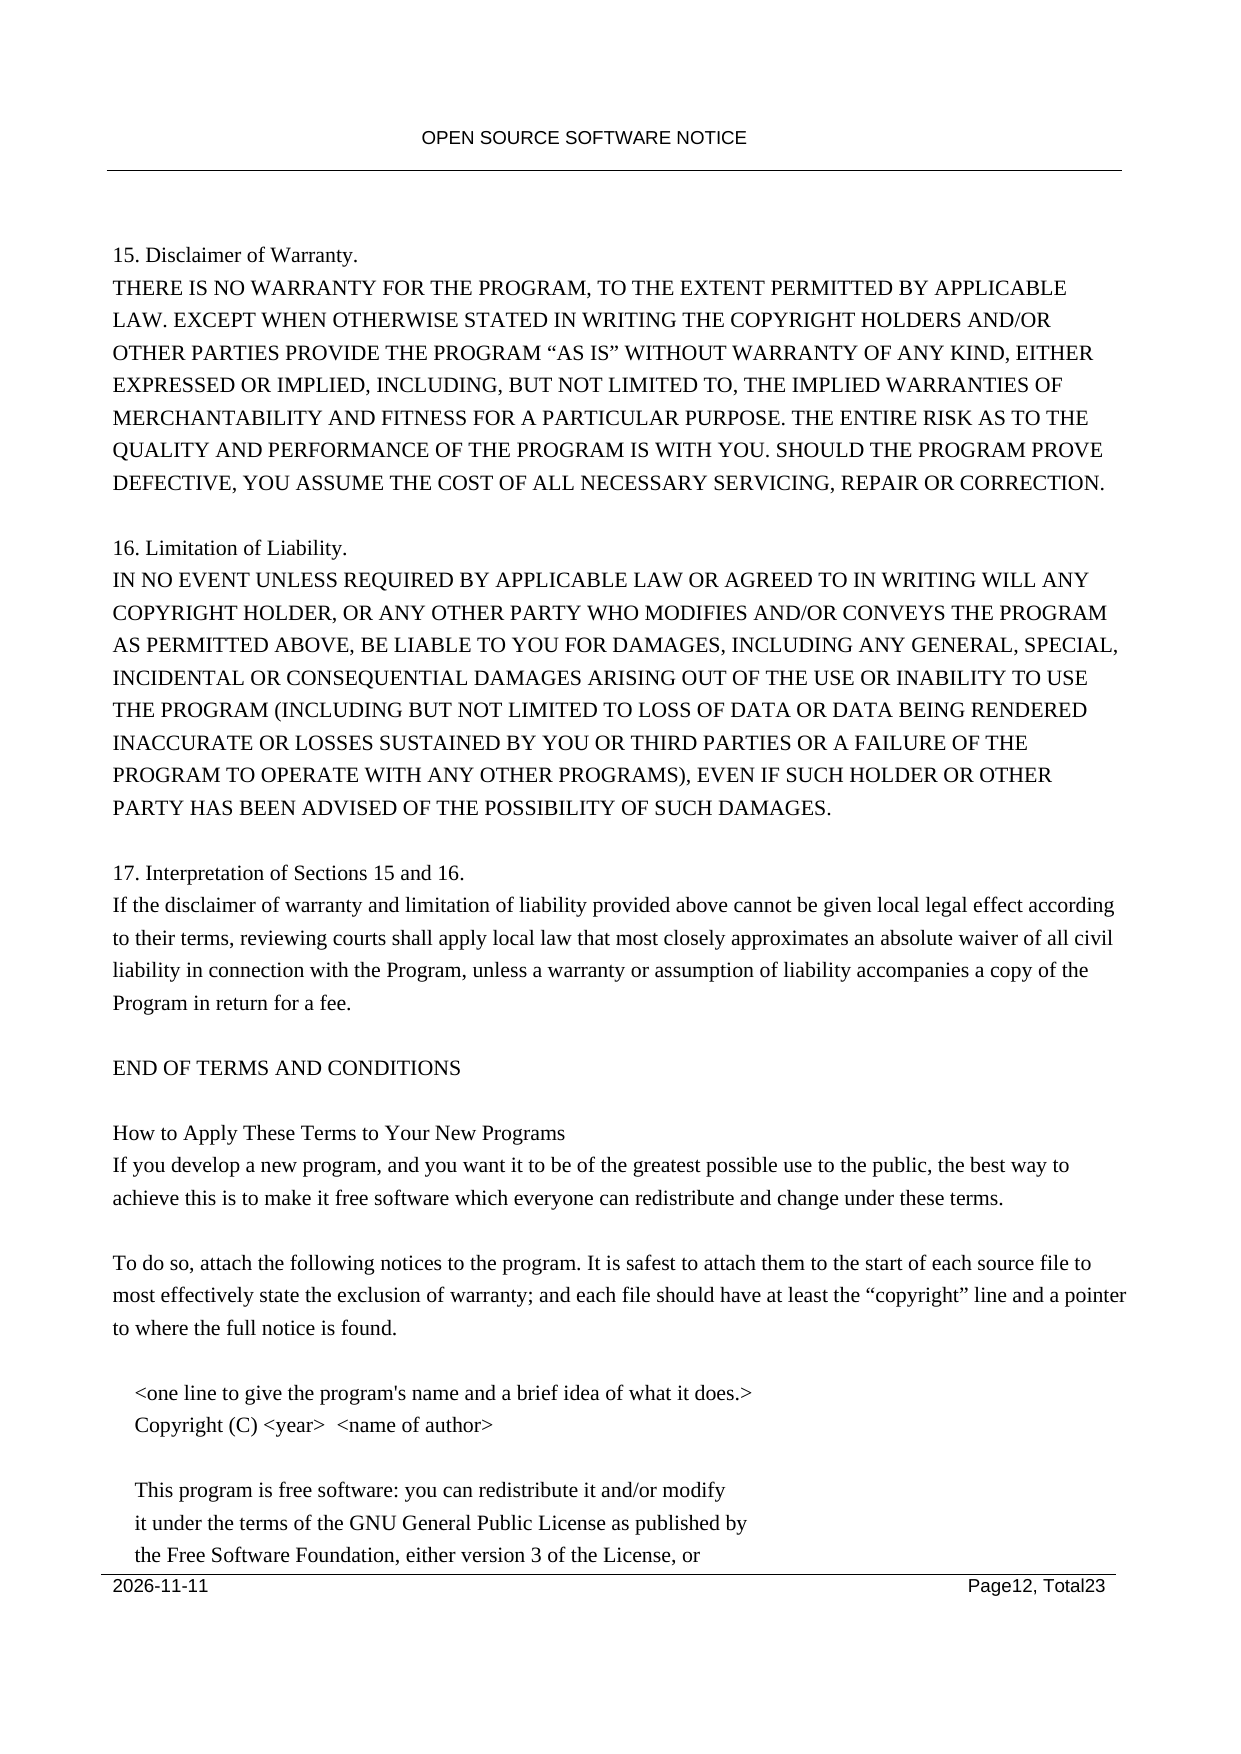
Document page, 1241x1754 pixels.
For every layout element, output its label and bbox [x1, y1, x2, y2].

text [112, 206, 1128, 1571]
